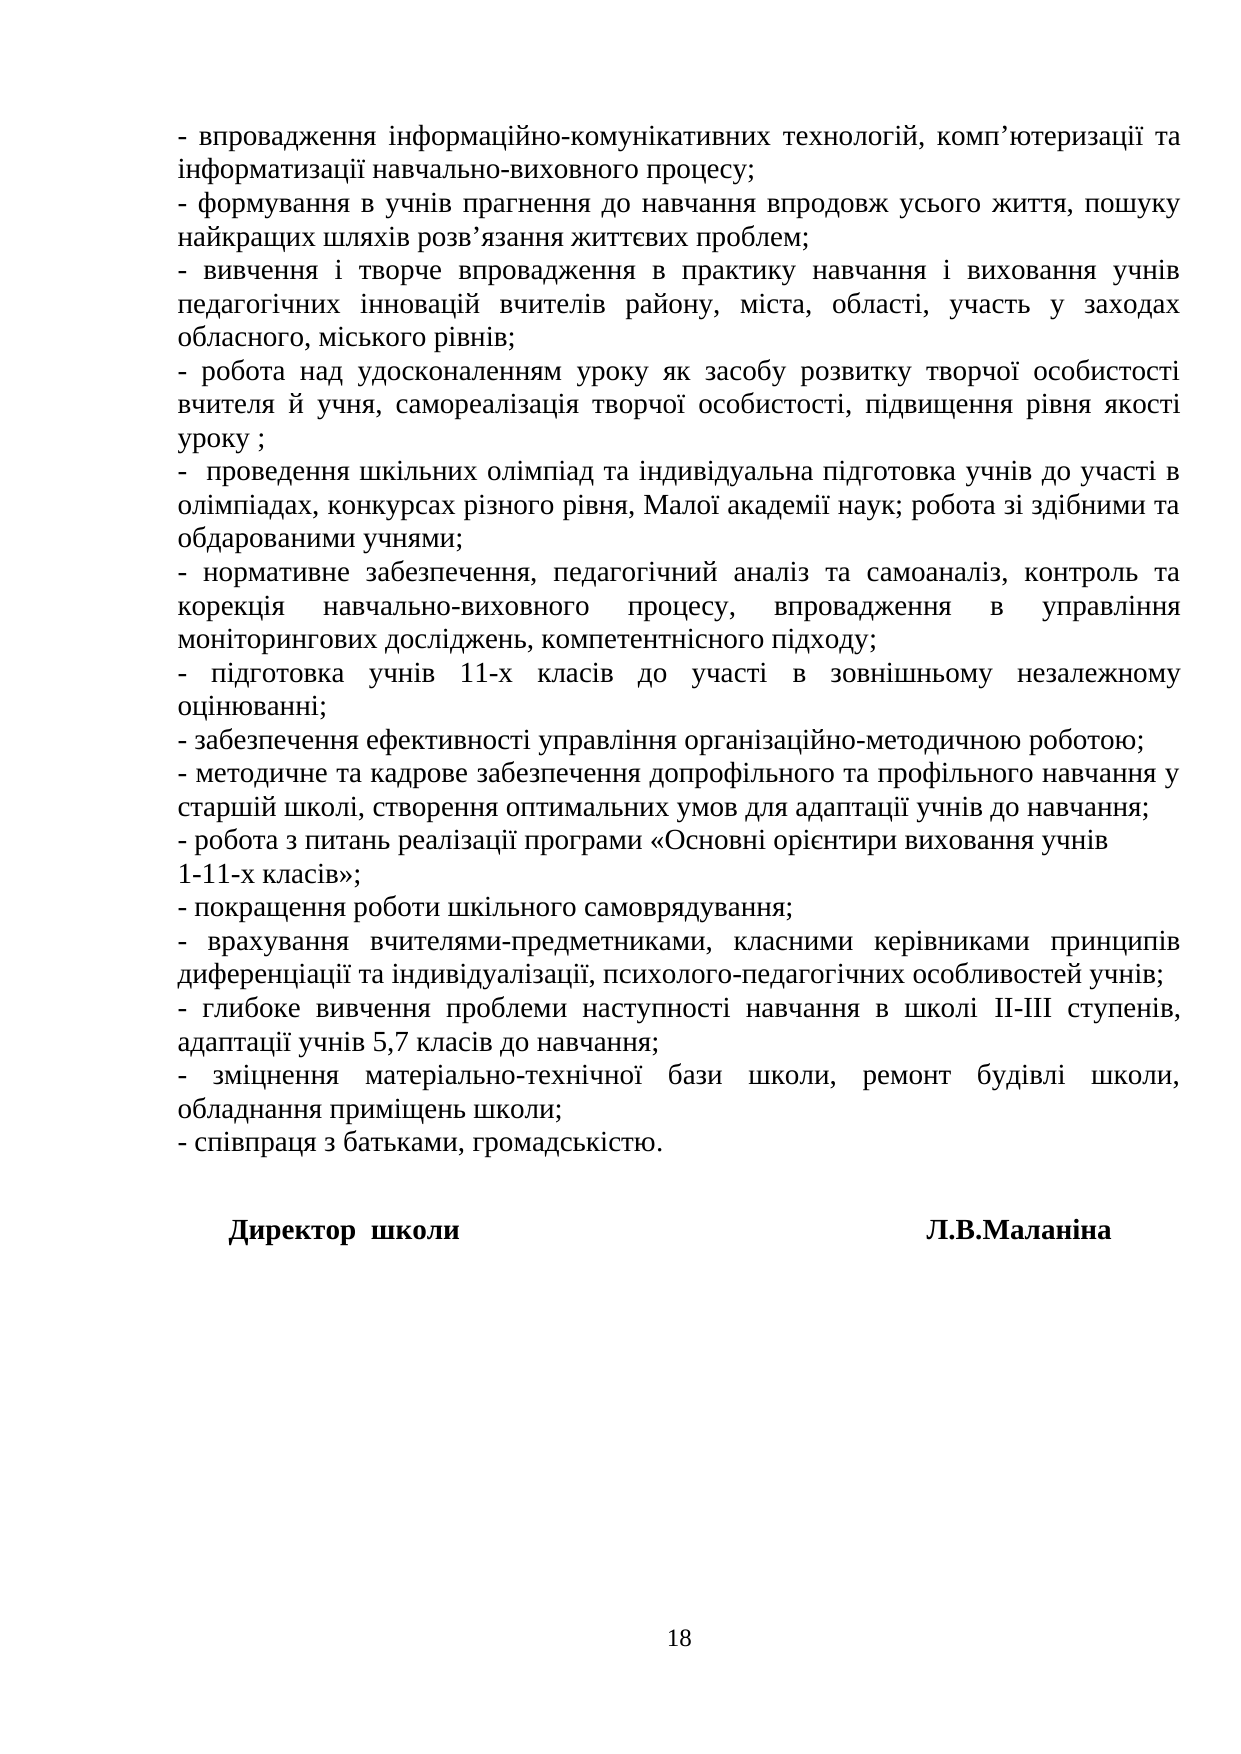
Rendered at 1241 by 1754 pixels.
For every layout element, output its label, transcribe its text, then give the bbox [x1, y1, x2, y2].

text - вивчення і творче впровадження в практику навчання і виховання учнів педагогічних інновацій вчителів району, міста, області, участь у заходах обласного, міського рівнів; [177, 252, 1181, 353]
text - зміцнення матеріально-технічної бази школи, ремонт будівлі школи, обладнання приміщень школи; [177, 1057, 1181, 1124]
text - врахування вчителями-предметниками, класними керівниками принципів диференціації та індивідуалізації, психолого-педагогічних особливостей учнів; [177, 923, 1181, 990]
text - покращення роботи шкільного самоврядування; [177, 889, 1181, 923]
text - робота з питань реалізації програми «Основні орієнтири виховання учнів [177, 822, 1181, 856]
text 1-11-х класів»; [177, 856, 1181, 889]
text - впровадження інформаційно-комунікативних технологій, комп’ютеризації та інформатизації навчально-виховного процесу; [177, 118, 1181, 185]
text - робота над удосконаленням уроку як засобу розвитку творчої особистості вчителя й учня, самореалізація творчої особистості, підвищення рівня якості уроку ; [177, 353, 1181, 453]
text - формування в учнів прагнення до навчання впродовж усього життя, пошуку найкращих шляхів розв’язання життєвих проблем; [177, 185, 1181, 252]
text - співпраця з батьками, громадськістю. [177, 1124, 1181, 1158]
text - підготовка учнів 11-х класів до участі в зовнішньому незалежному оцінюванні; [177, 655, 1181, 722]
text Директор школи Л.В.Маланіна [177, 1212, 1181, 1246]
text - глибоке вивчення проблеми наступності навчання в школі II-III ступенів, адаптації учнів 5,7 класів до навчання; [177, 990, 1181, 1057]
text - методичне та кадрове забезпечення допрофільного та профільного навчання у старшій школі, створення оптимальних умов для адаптації учнів до навчання; [177, 755, 1181, 822]
text - нормативне забезпечення, педагогічний аналіз та самоаналіз, контроль та корекція навчально-виховного процесу, впровадження в управління моніторингових досліджень, компетентнісного підходу; [177, 554, 1181, 655]
text - проведення шкільних олімпіад та індивідуальна підготовка учнів до участі в олімпіадах, конкурсах різного рівня, Малої академії наук; робота зі здібними та обдарованими учнями; [177, 453, 1181, 554]
text - забезпечення ефективності управління організаційно-методичною роботою; [177, 722, 1181, 755]
